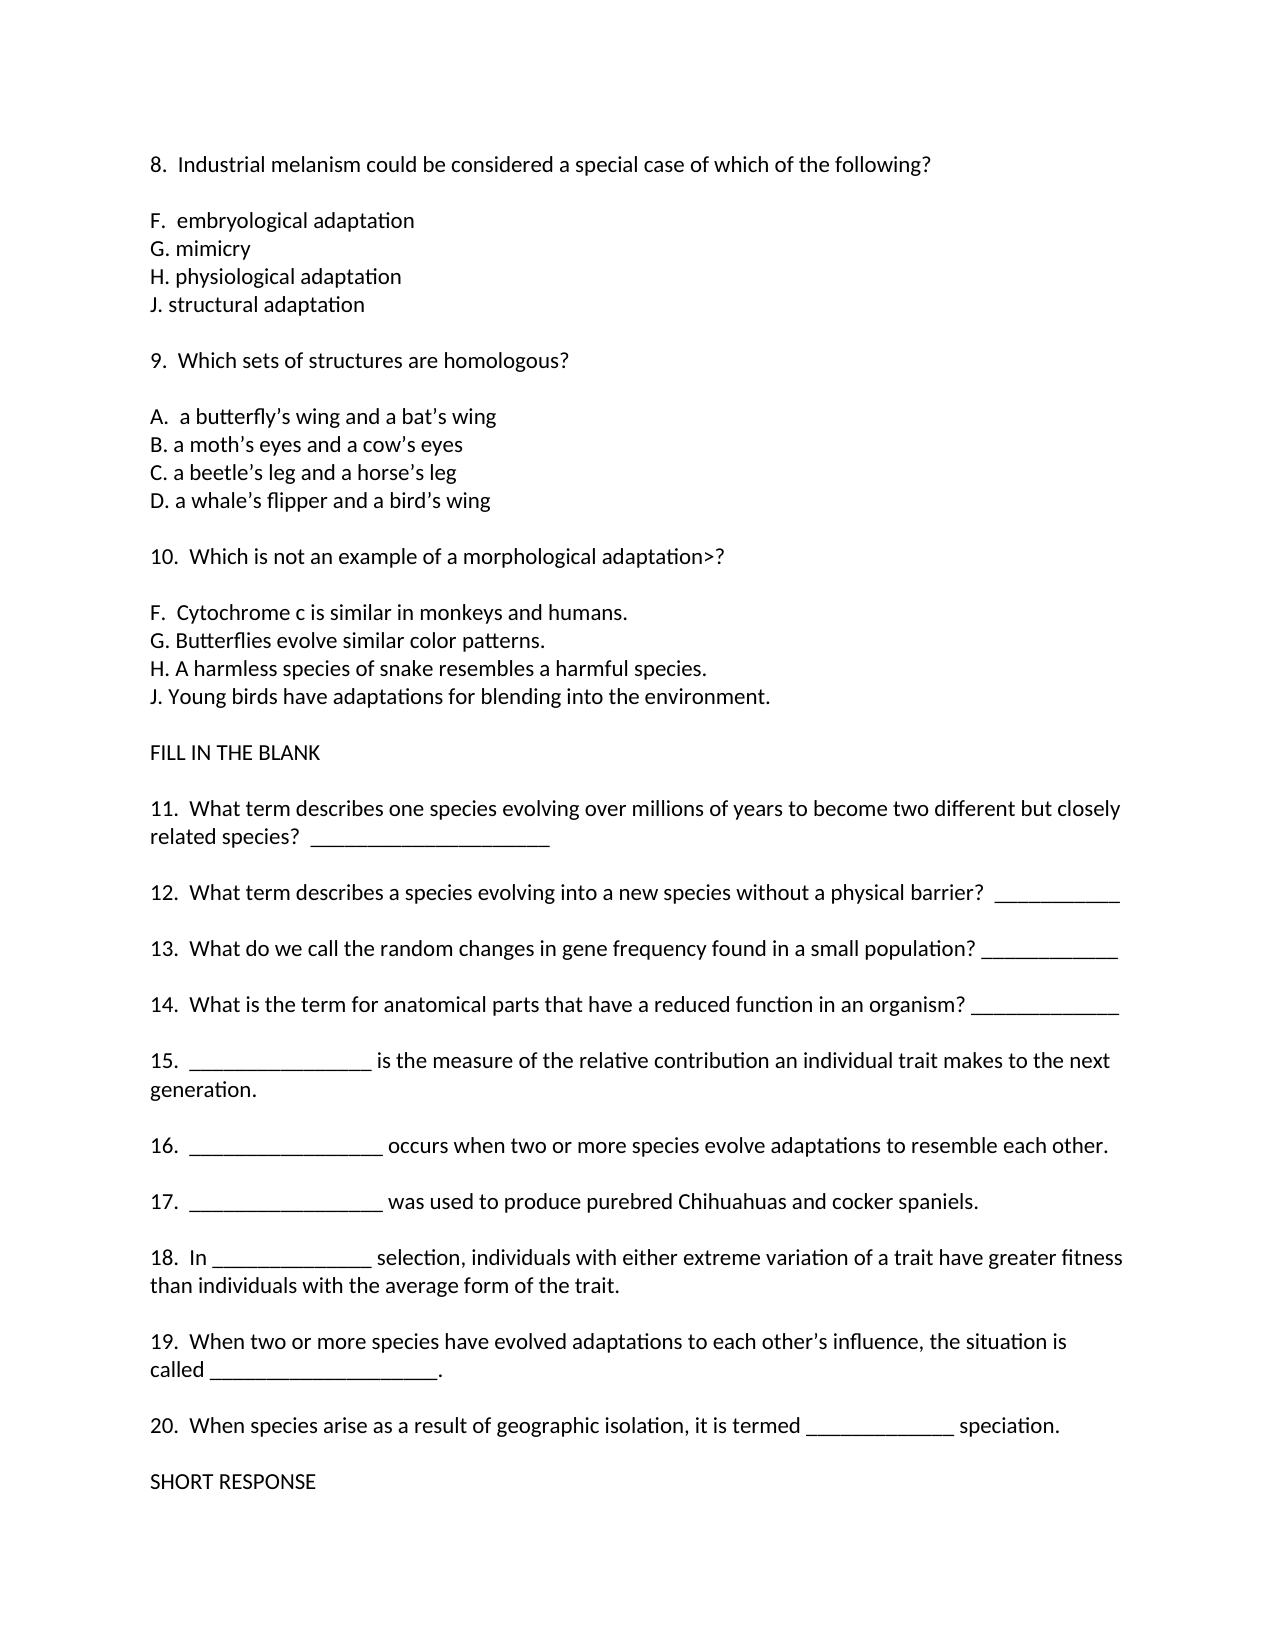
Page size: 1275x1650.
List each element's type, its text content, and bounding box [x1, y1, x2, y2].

text 20. When species arise as a result of geographic isolation, it is termed _____________ speciation. [150, 1411, 1125, 1439]
text 14. What is the term for anatomical parts that have a reduced function in an organism? _____________ [150, 991, 1125, 1019]
text A. a butterfly’s wing and a bat’s wing [150, 402, 1125, 430]
text 12. What term describes a species evolving into a new species without a physical barrier? ___________ [150, 878, 1125, 907]
text J. structural adaptation [150, 290, 1125, 318]
text 16. _________________ occurs when two or more species evolve adaptations to resemble each other. [150, 1131, 1125, 1159]
text 15. ________________ is the measure of the relative contribution an individual trait makes to the next generation. [150, 1047, 1125, 1103]
text C. a beetle’s leg and a horse’s leg [150, 458, 1125, 486]
text H. A harmless species of snake resembles a harmful species. [150, 654, 1125, 682]
text 19. When two or more species have evolved adaptations to each other’s influence, the situation is called ____________________. [150, 1327, 1125, 1383]
text F. Cytochrome c is similar in monkeys and humans. [150, 598, 1125, 626]
text H. physiological adaptation [150, 262, 1125, 290]
text 18. In ______________ selection, individuals with either extreme variation of a trait have greater fitness than individuals with the average form of the trait. [150, 1243, 1125, 1299]
text 17. _________________ was used to produce purebred Chihuahuas and cocker spaniels. [150, 1187, 1125, 1215]
text 10. Which is not an example of a morphological adaptation>? [150, 542, 1125, 570]
text G. Butterflies evolve similar color patterns. [150, 626, 1125, 654]
text 8. Industrial melanism could be considered a special case of which of the following? [150, 150, 1125, 178]
text J. Young birds have adaptations for blending into the environment. [150, 682, 1125, 710]
text FILL IN THE BLANK [150, 738, 1125, 766]
text B. a moth’s eyes and a cow’s eyes [150, 430, 1125, 458]
text 9. Which sets of structures are homologous? [150, 346, 1125, 374]
text 13. What do we call the random changes in gene frequency found in a small population? ____________ [150, 934, 1125, 963]
text G. mimicry [150, 234, 1125, 262]
text F. embryological adaptation [150, 206, 1125, 234]
text SHORT RESPONSE [150, 1467, 1125, 1495]
text 11. What term describes one species evolving over millions of years to become two different but closely related species? _____________________ [150, 794, 1125, 851]
text D. a whale’s flipper and a bird’s wing [150, 486, 1125, 514]
